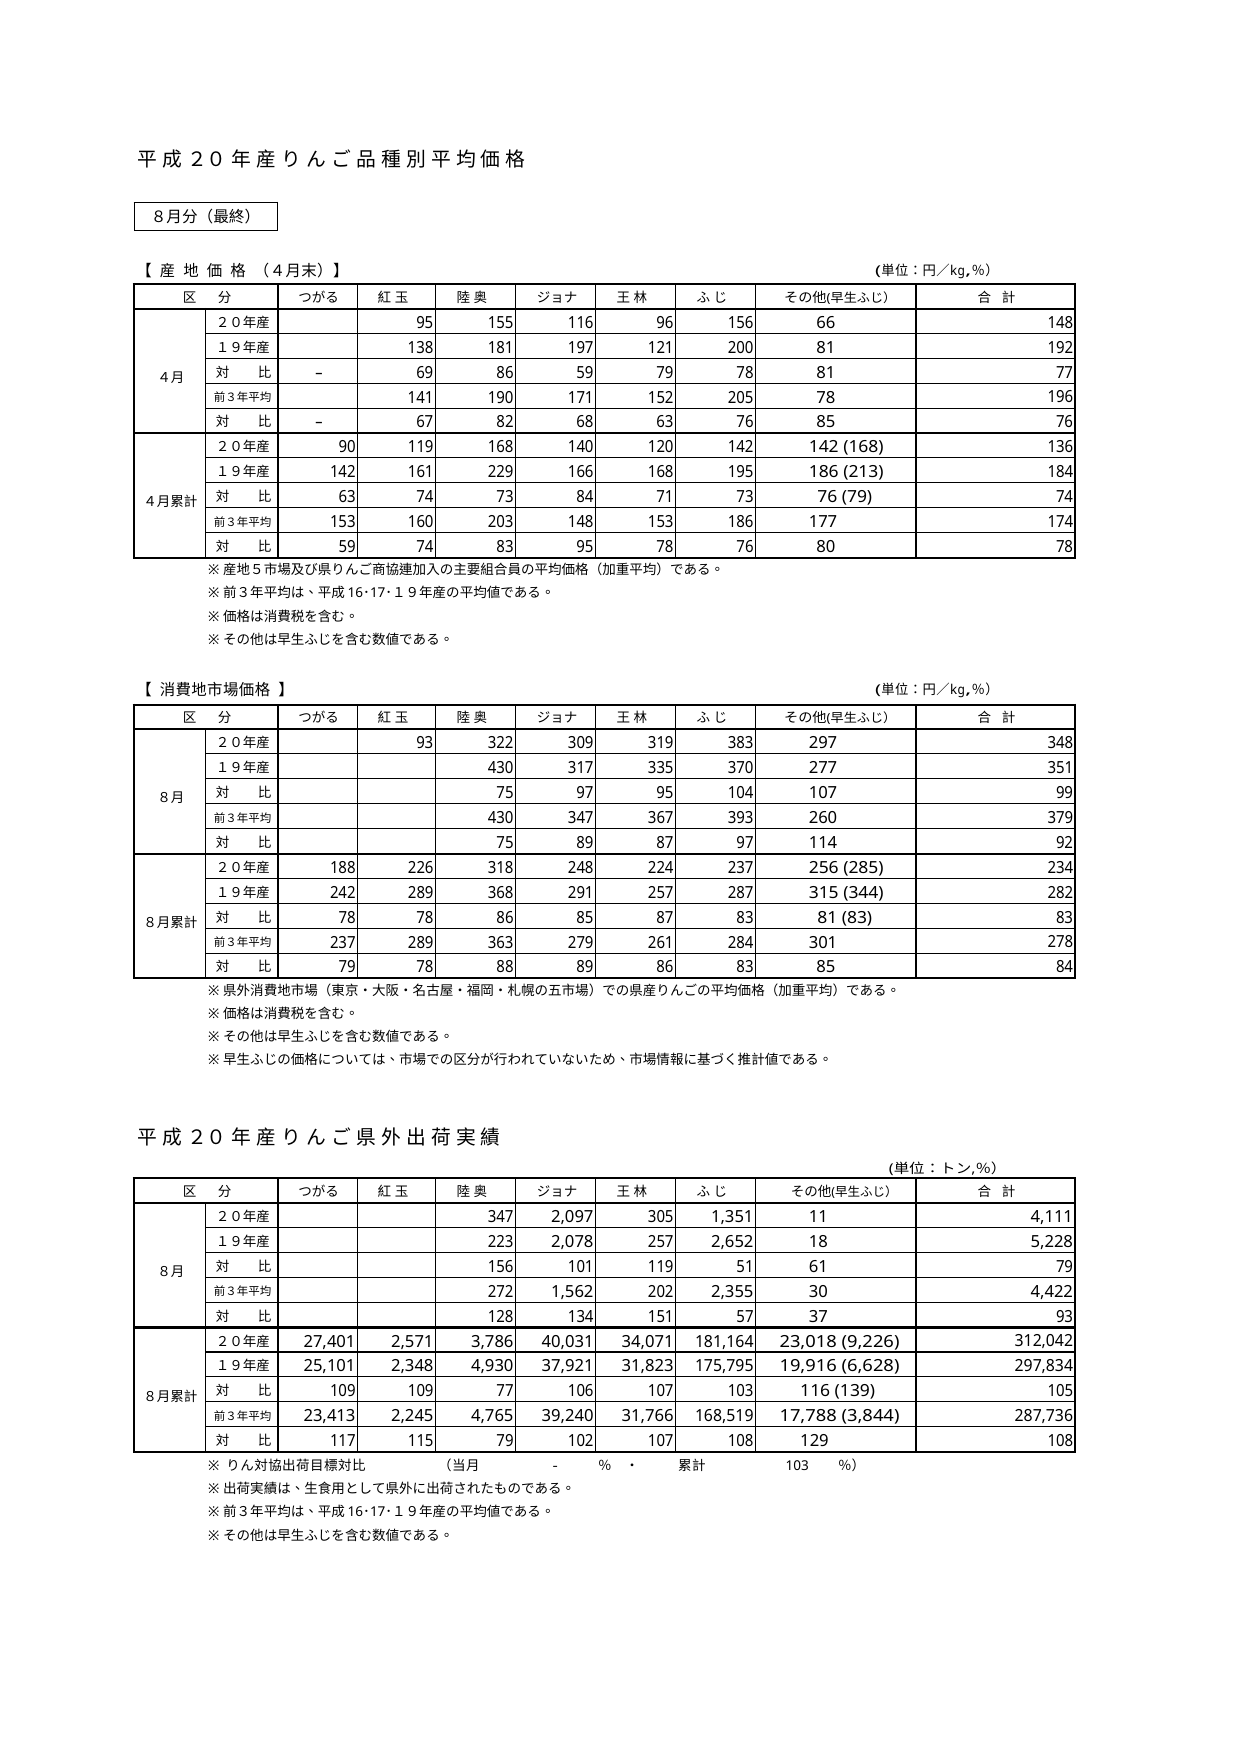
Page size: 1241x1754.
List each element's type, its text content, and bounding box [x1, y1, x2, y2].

table_cell 120 [596, 434, 675, 457]
table_cell 対 比 [206, 1303, 277, 1326]
table_cell 279 [516, 929, 595, 952]
table_cell 37,921 [516, 1353, 595, 1376]
table_cell [279, 779, 357, 803]
table_cell 284 [676, 929, 755, 952]
table_cell 85 [756, 409, 915, 432]
table_cell 107 [756, 779, 915, 803]
table_cell 282 [917, 879, 1074, 903]
table_cell [358, 754, 435, 778]
table_cell 2,245 [358, 1402, 435, 1426]
table_cell 196 [917, 384, 1074, 407]
table_cell 101 [516, 1253, 595, 1277]
table_cell 261 [596, 929, 675, 952]
table_cell 153 [596, 508, 675, 532]
table_cell 17,788 (3,844) [756, 1402, 915, 1426]
table_cell 78 [756, 384, 915, 407]
table_cell 108 [917, 1427, 1074, 1451]
text ※ 価格は消費税を含む。 [208, 606, 1171, 625]
table_cell 23,413 [279, 1402, 357, 1426]
table_cell 対 比 [206, 359, 277, 382]
table_cell 383 [676, 730, 755, 753]
table_cell 315 (344) [756, 879, 915, 903]
table_cell 430 [436, 804, 515, 828]
table_cell ８月累計 [135, 855, 205, 977]
table_cell 78 [596, 533, 675, 557]
table_cell 202 [596, 1278, 675, 1302]
table_cell 88 [436, 954, 515, 977]
table_cell 181,164 [676, 1329, 755, 1351]
table_cell 2,571 [358, 1329, 435, 1351]
table_cell 171 [516, 384, 595, 407]
table_cell 348 [917, 730, 1074, 753]
table_cell 156 [676, 310, 755, 333]
table_cell 190 [436, 384, 515, 407]
table_header その他(早生ふじ） [756, 285, 915, 308]
table_cell 237 [279, 929, 357, 952]
table_cell 177 [756, 508, 915, 532]
table_cell 対 比 [206, 1377, 277, 1401]
table_cell 51 [676, 1253, 755, 1277]
table_cell 99 [917, 779, 1074, 803]
table_cell 2,355 [676, 1278, 755, 1302]
table_cell 74 [358, 533, 435, 557]
table_cell 141 [358, 384, 435, 407]
table_cell 89 [516, 829, 595, 853]
table_cell 83 [676, 954, 755, 977]
table_cell 5,228 [917, 1228, 1074, 1252]
table_cell 237 [676, 855, 755, 878]
table_cell 68 [516, 409, 595, 432]
table_cell 117 [279, 1427, 357, 1451]
table_cell 18 [756, 1228, 915, 1252]
table_cell 63 [596, 409, 675, 432]
table_cell 63 [279, 483, 357, 507]
table_cell 81 (83) [756, 904, 915, 927]
table_cell 82 [436, 409, 515, 432]
table_cell 95 [358, 310, 435, 333]
table_cell 89 [516, 954, 595, 977]
table_header ジョナ [516, 1179, 595, 1202]
table_cell [279, 334, 357, 358]
table_cell - [279, 409, 357, 432]
table_cell 67 [358, 409, 435, 432]
table_cell 119 [358, 434, 435, 457]
table_cell ２０年産 [206, 855, 277, 878]
table_cell 78 [917, 533, 1074, 557]
table_cell 151 [596, 1303, 675, 1326]
table_cell 142 [676, 434, 755, 457]
text ※ 出荷実績は、生食用として県外に出荷されたものである。 [208, 1479, 1171, 1498]
table_cell 2,652 [676, 1228, 755, 1252]
table_cell 85 [756, 954, 915, 977]
table_cell 対 比 [206, 483, 277, 507]
table_cell 367 [596, 804, 675, 828]
table_cell 96 [596, 310, 675, 333]
table_cell 対 比 [206, 409, 277, 432]
table_header 王 林 [596, 706, 675, 728]
table_cell 66 [756, 310, 915, 333]
table_cell 86 [596, 954, 675, 977]
table_header 紅 玉 [358, 706, 435, 728]
table_cell 対 比 [206, 533, 277, 557]
table_cell 30 [756, 1278, 915, 1302]
text 【 産 地 価 格 （４月末）】 (単位：円／kg,％） [136, 260, 1171, 281]
table_cell 対 比 [206, 904, 277, 927]
table_cell 前３年平均 [206, 1278, 277, 1302]
table_cell - [279, 359, 357, 382]
table_cell 87 [596, 829, 675, 853]
table_cell 81 [756, 334, 915, 358]
table_header つがる [279, 1179, 357, 1202]
table_cell 186 [676, 508, 755, 532]
table_cell 153 [279, 508, 357, 532]
table_cell 1,351 [676, 1204, 755, 1227]
table_cell 79 [917, 1253, 1074, 1277]
table_cell 186 (213) [756, 458, 915, 482]
text ※ その他は早生ふじを含む数値である。 [208, 630, 1171, 648]
table_cell 79 [596, 359, 675, 382]
table_cell 148 [516, 508, 595, 532]
table_cell 109 [358, 1377, 435, 1401]
table_header ジョナ [516, 706, 595, 728]
table_cell 90 [279, 434, 357, 457]
table_cell 234 [917, 855, 1074, 878]
table_cell 168 [436, 434, 515, 457]
table_cell ８月 [135, 730, 205, 853]
table_cell 97 [516, 779, 595, 803]
table_cell 272 [436, 1278, 515, 1302]
table_cell 61 [756, 1253, 915, 1277]
table_cell 79 [436, 1427, 515, 1451]
table_cell [279, 730, 357, 753]
table_cell 142 (168) [756, 434, 915, 457]
table_cell [358, 804, 435, 828]
table_cell 104 [676, 779, 755, 803]
table_cell [358, 829, 435, 853]
table_cell 83 [676, 904, 755, 927]
table_cell 4,111 [917, 1204, 1074, 1227]
table_cell 87 [596, 904, 675, 927]
table_cell 297,834 [917, 1353, 1074, 1376]
table_cell 370 [676, 754, 755, 778]
table_cell 74 [358, 483, 435, 507]
table_cell 78 [279, 904, 357, 927]
table_cell 287 [676, 879, 755, 903]
table_cell 対 比 [206, 954, 277, 977]
table_cell 77 [436, 1377, 515, 1401]
table_cell 76 [676, 533, 755, 557]
table_cell 前３年平均 [206, 384, 277, 407]
text ※ 前３年平均は、平成16･17･１９年産の平均値である。 [208, 583, 1171, 602]
table_header その他(早生ふじ） [756, 706, 915, 728]
table_cell 168 [596, 458, 675, 482]
table_header 区 分 [135, 1179, 277, 1202]
table_cell 92 [917, 829, 1074, 853]
table_cell 229 [436, 458, 515, 482]
table_cell 160 [358, 508, 435, 532]
table_cell 379 [917, 804, 1074, 828]
table_cell 205 [676, 384, 755, 407]
table_cell 277 [756, 754, 915, 778]
table_header 紅 玉 [358, 1179, 435, 1202]
table_cell [279, 1253, 357, 1277]
table_cell ２０年産 [206, 730, 277, 753]
table_cell 76 [917, 409, 1074, 432]
table_cell 128 [436, 1303, 515, 1326]
table_cell 106 [516, 1377, 595, 1401]
table_cell 116 [516, 310, 595, 333]
table_header その他(早生ふじ） [756, 1179, 915, 1202]
text ※ 価格は消費税を含む。 [208, 1004, 1171, 1022]
table_cell 78 [676, 359, 755, 382]
table_cell [279, 754, 357, 778]
table_cell 181 [436, 334, 515, 358]
table_cell １９年産 [206, 879, 277, 903]
table_cell 289 [358, 929, 435, 952]
table_cell 166 [516, 458, 595, 482]
table_cell 11 [756, 1204, 915, 1227]
table_cell 335 [596, 754, 675, 778]
table_cell 95 [596, 779, 675, 803]
table_cell １９年産 [206, 754, 277, 778]
table_cell 105 [917, 1377, 1074, 1401]
table_cell 59 [516, 359, 595, 382]
table_cell [279, 829, 357, 853]
table_cell ２０年産 [206, 434, 277, 457]
table_cell [358, 1253, 435, 1277]
table_cell 97 [676, 829, 755, 853]
table_cell 200 [676, 334, 755, 358]
table_cell ８月累計 [135, 1329, 205, 1451]
table_cell 84 [917, 954, 1074, 977]
text ※ りん対協出荷目標対比 （当月 - ％ ・ 累計 103 ％） [208, 1456, 1171, 1474]
table_cell 前３年平均 [206, 1402, 277, 1426]
table_header 合 計 [917, 1179, 1074, 1202]
table_cell 78 [358, 904, 435, 927]
table_cell 107 [596, 1377, 675, 1401]
table_cell 74 [917, 483, 1074, 507]
table_cell 75 [436, 829, 515, 853]
table_cell 対 比 [206, 779, 277, 803]
table_cell [358, 779, 435, 803]
table_cell 260 [756, 804, 915, 828]
table_cell 363 [436, 929, 515, 952]
table_cell 134 [516, 1303, 595, 1326]
table_header 区 分 [135, 706, 277, 728]
table_cell 40,031 [516, 1329, 595, 1351]
table_cell [279, 804, 357, 828]
table_cell ２０年産 [206, 1329, 277, 1351]
text ※ 早生ふじの価格については、市場での区分が行われていないため、市場情報に基づく推計値である。 [208, 1050, 1171, 1069]
table_cell 188 [279, 855, 357, 878]
table_header 紅 玉 [358, 285, 435, 308]
table_cell 119 [596, 1253, 675, 1277]
table_cell 175,795 [676, 1353, 755, 1376]
table_cell 155 [436, 310, 515, 333]
table_cell １９年産 [206, 1228, 277, 1252]
table_header ふ じ [676, 1179, 755, 1202]
table_cell 79 [279, 954, 357, 977]
table_cell 195 [676, 458, 755, 482]
table_cell 278 [917, 929, 1074, 952]
table_cell １９年産 [206, 334, 277, 358]
table_cell 103 [676, 1377, 755, 1401]
table_cell 301 [756, 929, 915, 952]
table_cell 前３年平均 [206, 508, 277, 532]
table_cell ８月 [135, 1204, 205, 1326]
text ※ その他は早生ふじを含む数値である。 [208, 1027, 1171, 1045]
table_cell 75 [436, 779, 515, 803]
table_cell 309 [516, 730, 595, 753]
subtitle 平 成 ２０ 年 産 り ん ご 品 種 別 平 均 価 格 [137, 145, 1171, 172]
table_cell 168,519 [676, 1402, 755, 1426]
table_cell 289 [358, 879, 435, 903]
table_cell [279, 1204, 357, 1227]
table_cell 76 [676, 409, 755, 432]
table_cell 317 [516, 754, 595, 778]
table_cell 351 [917, 754, 1074, 778]
table_cell 291 [516, 879, 595, 903]
table_header 王 林 [596, 1179, 675, 1202]
text ※ 産地５市場及び県りんご商協連加入の主要組合員の平均価格（加重平均）である。 [208, 560, 1171, 578]
table_cell 31,823 [596, 1353, 675, 1376]
table_cell 223 [436, 1228, 515, 1252]
table_cell 4,930 [436, 1353, 515, 1376]
table_cell 2,348 [358, 1353, 435, 1376]
table_cell 322 [436, 730, 515, 753]
table_cell 19,916 (6,628) [756, 1353, 915, 1376]
table_cell ４月累計 [135, 434, 205, 557]
table_cell 312,042 [917, 1329, 1074, 1351]
table_cell 4,422 [917, 1278, 1074, 1302]
table_cell 184 [917, 458, 1074, 482]
table_cell 142 [279, 458, 357, 482]
table_cell 3,786 [436, 1329, 515, 1351]
table_cell 319 [596, 730, 675, 753]
table_header ふ じ [676, 285, 755, 308]
table_cell 257 [596, 879, 675, 903]
text (単位：トン,％） [889, 1159, 1171, 1177]
table_cell 248 [516, 855, 595, 878]
table_cell 76 (79) [756, 483, 915, 507]
table_cell 226 [358, 855, 435, 878]
text ※ 前３年平均は、平成16･17･１９年産の平均値である。 [208, 1502, 1171, 1521]
table_cell 93 [358, 730, 435, 753]
table_cell 115 [358, 1427, 435, 1451]
table_cell 114 [756, 829, 915, 853]
table_cell 108 [676, 1427, 755, 1451]
table_cell 前３年平均 [206, 804, 277, 828]
table_cell 305 [596, 1204, 675, 1227]
table_cell 71 [596, 483, 675, 507]
table_cell 前３年平均 [206, 929, 277, 952]
table_cell 85 [516, 904, 595, 927]
table_header 陸 奥 [436, 1179, 515, 1202]
table_cell 192 [917, 334, 1074, 358]
table_cell 1,562 [516, 1278, 595, 1302]
table_cell 257 [596, 1228, 675, 1252]
table_cell 対 比 [206, 1253, 277, 1277]
table_cell 109 [279, 1377, 357, 1401]
table_cell 156 [436, 1253, 515, 1277]
table_cell 対 比 [206, 829, 277, 853]
table_cell 116 (139) [756, 1377, 915, 1401]
table_cell [279, 1278, 357, 1302]
table_cell 318 [436, 855, 515, 878]
table_cell 297 [756, 730, 915, 753]
table_cell 224 [596, 855, 675, 878]
table_header つがる [279, 285, 357, 308]
table_cell 81 [756, 359, 915, 382]
table_header つがる [279, 706, 357, 728]
table_cell 347 [436, 1204, 515, 1227]
table_cell 86 [436, 904, 515, 927]
table_cell １９年産 [206, 458, 277, 482]
table_cell 102 [516, 1427, 595, 1451]
table_cell [279, 1228, 357, 1252]
table_header 合 計 [917, 285, 1074, 308]
table_cell 83 [917, 904, 1074, 927]
table_cell 80 [756, 533, 915, 557]
table_cell 2,078 [516, 1228, 595, 1252]
table_header 合 計 [917, 706, 1074, 728]
table_cell 136 [917, 434, 1074, 457]
table_cell １９年産 [206, 1353, 277, 1376]
table_cell 256 (285) [756, 855, 915, 878]
table_cell 368 [436, 879, 515, 903]
table_cell 27,401 [279, 1329, 357, 1351]
table_cell 393 [676, 804, 755, 828]
table_cell 73 [676, 483, 755, 507]
table_cell 197 [516, 334, 595, 358]
table_cell 2,097 [516, 1204, 595, 1227]
table_cell 59 [279, 533, 357, 557]
table_cell 34,071 [596, 1329, 675, 1351]
text 【 消費地市場価格 】 (単位：円／kg,％） [136, 679, 1171, 700]
subtitle 平 成 ２０ 年 産 り ん ご 県 外 出 荷 実 績 [137, 1123, 584, 1150]
table_cell 129 [756, 1427, 915, 1451]
text ※ その他は早生ふじを含む数値である。 [208, 1526, 1171, 1544]
table_cell 73 [436, 483, 515, 507]
table_cell [358, 1303, 435, 1326]
table_cell 84 [516, 483, 595, 507]
table_header 区 分 [135, 285, 277, 308]
table_cell 121 [596, 334, 675, 358]
table_cell ４月 [135, 310, 205, 432]
table_cell 25,101 [279, 1353, 357, 1376]
table_cell 140 [516, 434, 595, 457]
table_cell 152 [596, 384, 675, 407]
table_cell ２０年産 [206, 310, 277, 333]
table_cell [358, 1204, 435, 1227]
table_cell 138 [358, 334, 435, 358]
table_cell 347 [516, 804, 595, 828]
text ※ 県外消費地市場（東京・大阪・名古屋・福岡・札幌の五市場）での県産りんごの平均価格（加重平均）である。 [208, 980, 1171, 999]
table_cell 23,018 (9,226) [756, 1329, 915, 1351]
table_cell 78 [358, 954, 435, 977]
table_cell 86 [436, 359, 515, 382]
table_cell [279, 384, 357, 407]
table_cell 287,736 [917, 1402, 1074, 1426]
table_cell [358, 1228, 435, 1252]
table_header ジョナ [516, 285, 595, 308]
table_cell 203 [436, 508, 515, 532]
table_header ふ じ [676, 706, 755, 728]
table_cell 161 [358, 458, 435, 482]
table_cell [358, 1278, 435, 1302]
table_cell 37 [756, 1303, 915, 1326]
table_cell 83 [436, 533, 515, 557]
table_cell 430 [436, 754, 515, 778]
table_cell 93 [917, 1303, 1074, 1326]
table_header 陸 奥 [436, 706, 515, 728]
table_cell 242 [279, 879, 357, 903]
table_cell [279, 1303, 357, 1326]
table_cell 対 比 [206, 1427, 277, 1451]
table_cell 77 [917, 359, 1074, 382]
table_header 王 林 [596, 285, 675, 308]
table_cell 4,765 [436, 1402, 515, 1426]
table_cell 69 [358, 359, 435, 382]
table_cell 57 [676, 1303, 755, 1326]
table_cell 148 [917, 310, 1074, 333]
table_cell 39,240 [516, 1402, 595, 1426]
table_cell [279, 310, 357, 333]
table_cell ２０年産 [206, 1204, 277, 1227]
table_header 陸 奥 [436, 285, 515, 308]
table_cell 174 [917, 508, 1074, 532]
table_cell 95 [516, 533, 595, 557]
table_cell 107 [596, 1427, 675, 1451]
table_cell 31,766 [596, 1402, 675, 1426]
